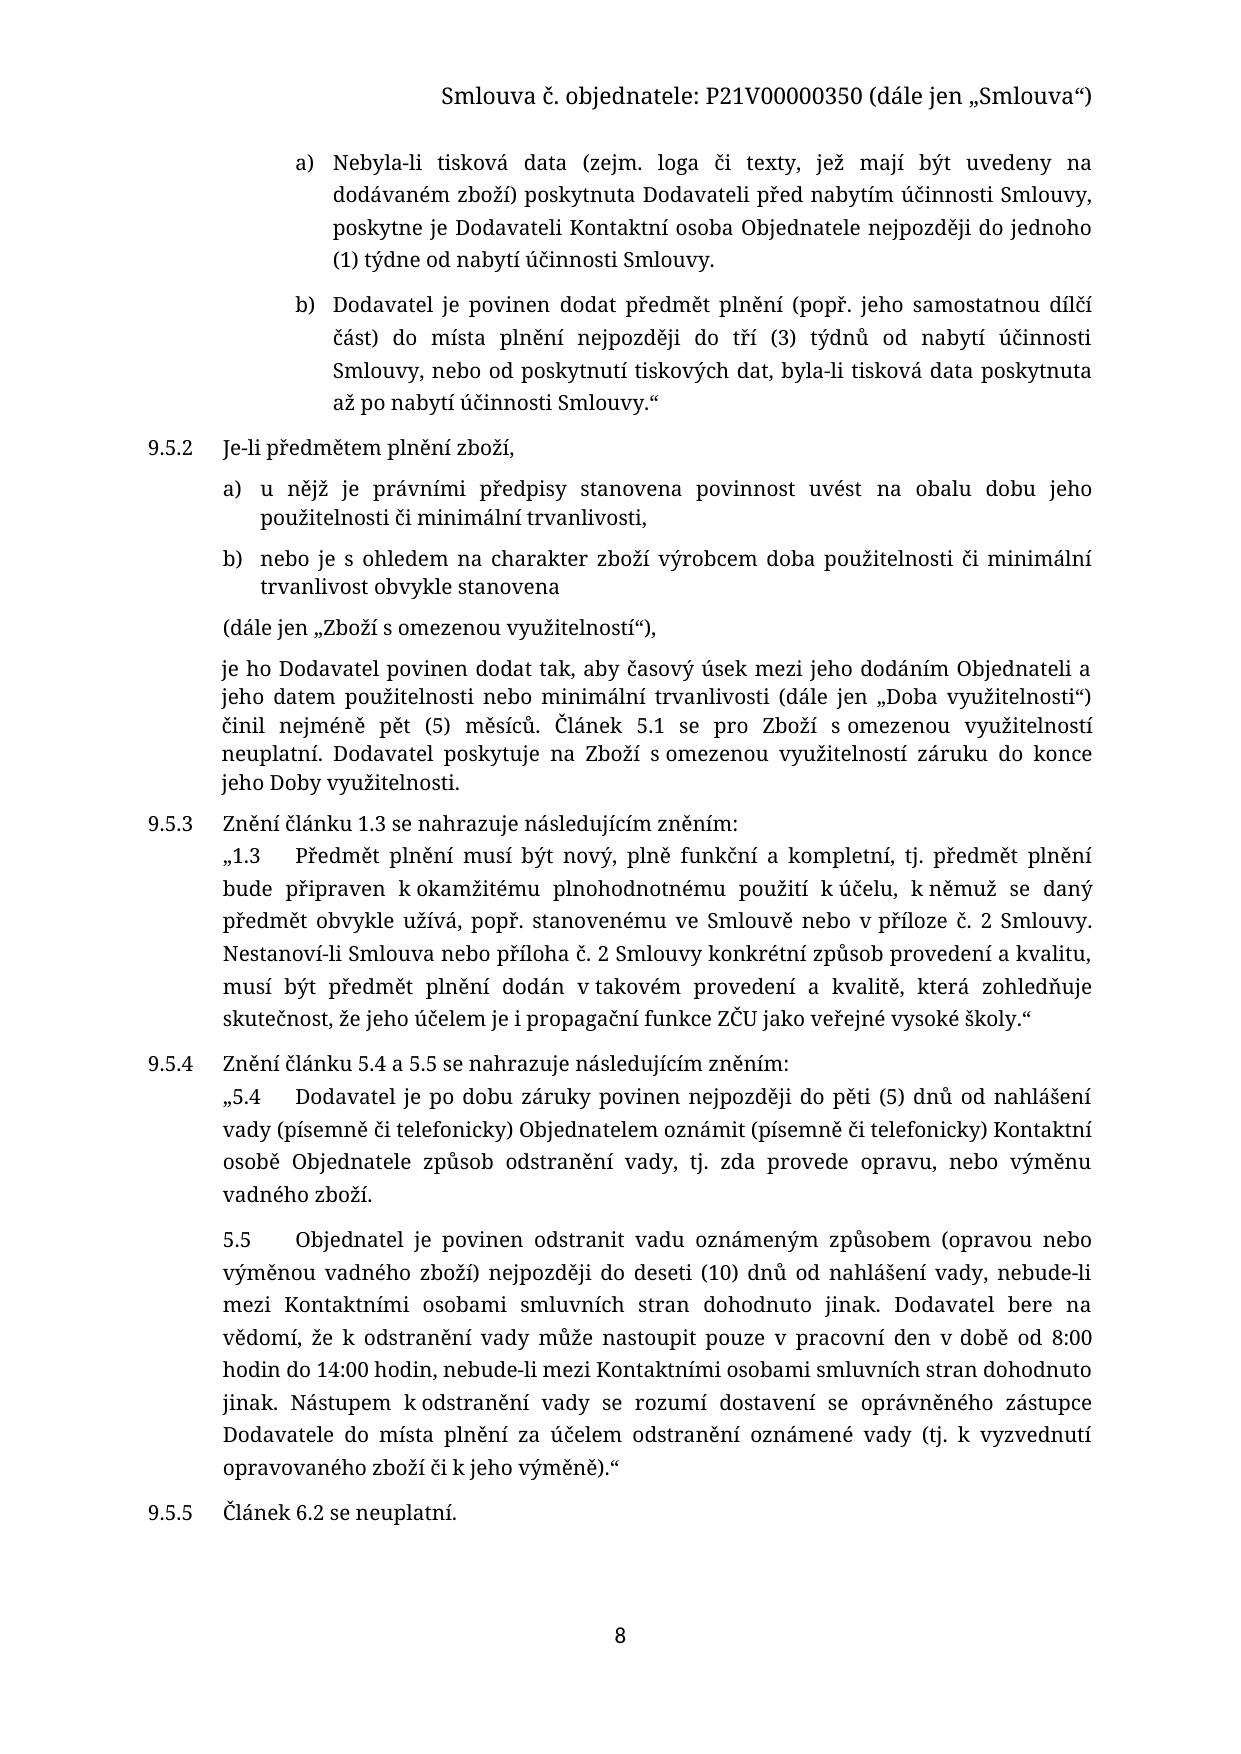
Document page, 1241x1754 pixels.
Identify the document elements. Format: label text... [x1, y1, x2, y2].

list „5.4 Dodavatel je po dobu záruky povinen nejpozději do pěti (5) dnů od nahlášení vady (písemně či telefonicky) Objednatelem oznámit (písemně či telefonicky) Kontaktní osobě Objednatele způsob odstranění vady, tj. zda provede opravu, nebo výměnu vadného zboží. [223, 1082, 1093, 1208]
list Nebyla-li tisková data (zejm. loga či texty, jež mají být uvedeny na dodávaném zboží) poskytnuta Dodavateli před nabytím účinnosti Smlouvy, poskytne je Dodavateli Kontaktní osoba Objednatele nejpozději do jednoho (1) týdne od nabytí účinnosti Smlouvy. [295, 148, 1093, 274]
list Článek 6.2 se neuplatní. [148, 1498, 1093, 1527]
text je ho Dodavatel povinen dodat tak, aby časový úsek mezi jeho dodáním Objednateli a jeho datem použitelnosti nebo minimální trvanlivosti (dále jen „Doba využitelnosti“) činil nejméně pět (5) měsíců. Článek 5.1 se pro Zboží s omezenou využitelností neuplatní. Dodavatel poskytuje na Zboží s omezenou využitelností záruku do konce jeho Doby využitelnosti. [221, 654, 1093, 796]
text (dále jen „Zboží s omezenou využitelností“), [223, 613, 1093, 642]
list „1.3 Předmět plnění musí být nový, plně funkční a kompletní, tj. předmět plnění bude připraven k okamžitému plnohodnotnému použití k účelu, k němuž se daný předmět obvykle užívá, popř. stanovenému ve Smlouvě nebo v příloze č. 2 Smlouvy. Nestanoví-li Smlouva nebo příloha č. 2 Smlouvy konkrétní způsob provedení a kvalitu, musí být předmět plnění dodán v takovém provedení a kvalitě, která zohledňuje skutečnost, že jeho účelem je i propagační funkce ZČU jako veřejné vysoké školy.“ [223, 841, 1093, 1033]
list 5.5 Objednatel je povinen odstranit vadu oznámeným způsobem (opravou nebo výměnou vadného zboží) nejpozději do deseti (10) dnů od nahlášení vady, nebude-li mezi Kontaktními osobami smluvních stran dohodnuto jinak. Dodavatel bere na vědomí, že k odstranění vady může nastoupit pouze v pracovní den v době od 8:00 hodin do 14:00 hodin, nebude-li mezi Kontaktními osobami smluvních stran dohodnuto jinak. Nástupem k odstranění vady se rozumí dostavení se oprávněného zástupce Dodavatele do místa plnění za účelem odstranění oznámené vady (tj. k vyzvednutí opravovaného zboží či k jeho výměně).“ [223, 1225, 1093, 1482]
list Je-li předmětem plnění zboží, [148, 433, 1093, 462]
list nebo je s ohledem na charakter zboží výrobcem doba použitelnosti či minimální trvanlivost obvykle stanovena [223, 544, 1093, 601]
list Znění článku 1.3 se nahrazuje následujícím zněním: [148, 809, 1093, 837]
list Dodavatel je povinen dodat předmět plnění (popř. jeho samostatnou dílčí část) do místa plnění nejpozději do tří (3) týdnů od nabytí účinnosti Smlouvy, nebo od poskytnutí tiskových dat, byla-li tisková data poskytnuta až po nabytí účinnosti Smlouvy.“ [295, 291, 1093, 417]
list u nějž je právními předpisy stanovena povinnost uvést na obalu dobu jeho použitelnosti či minimální trvanlivosti, [223, 474, 1093, 531]
list Znění článku 5.4 a 5.5 se nahrazuje následujícím zněním: [148, 1049, 1093, 1078]
